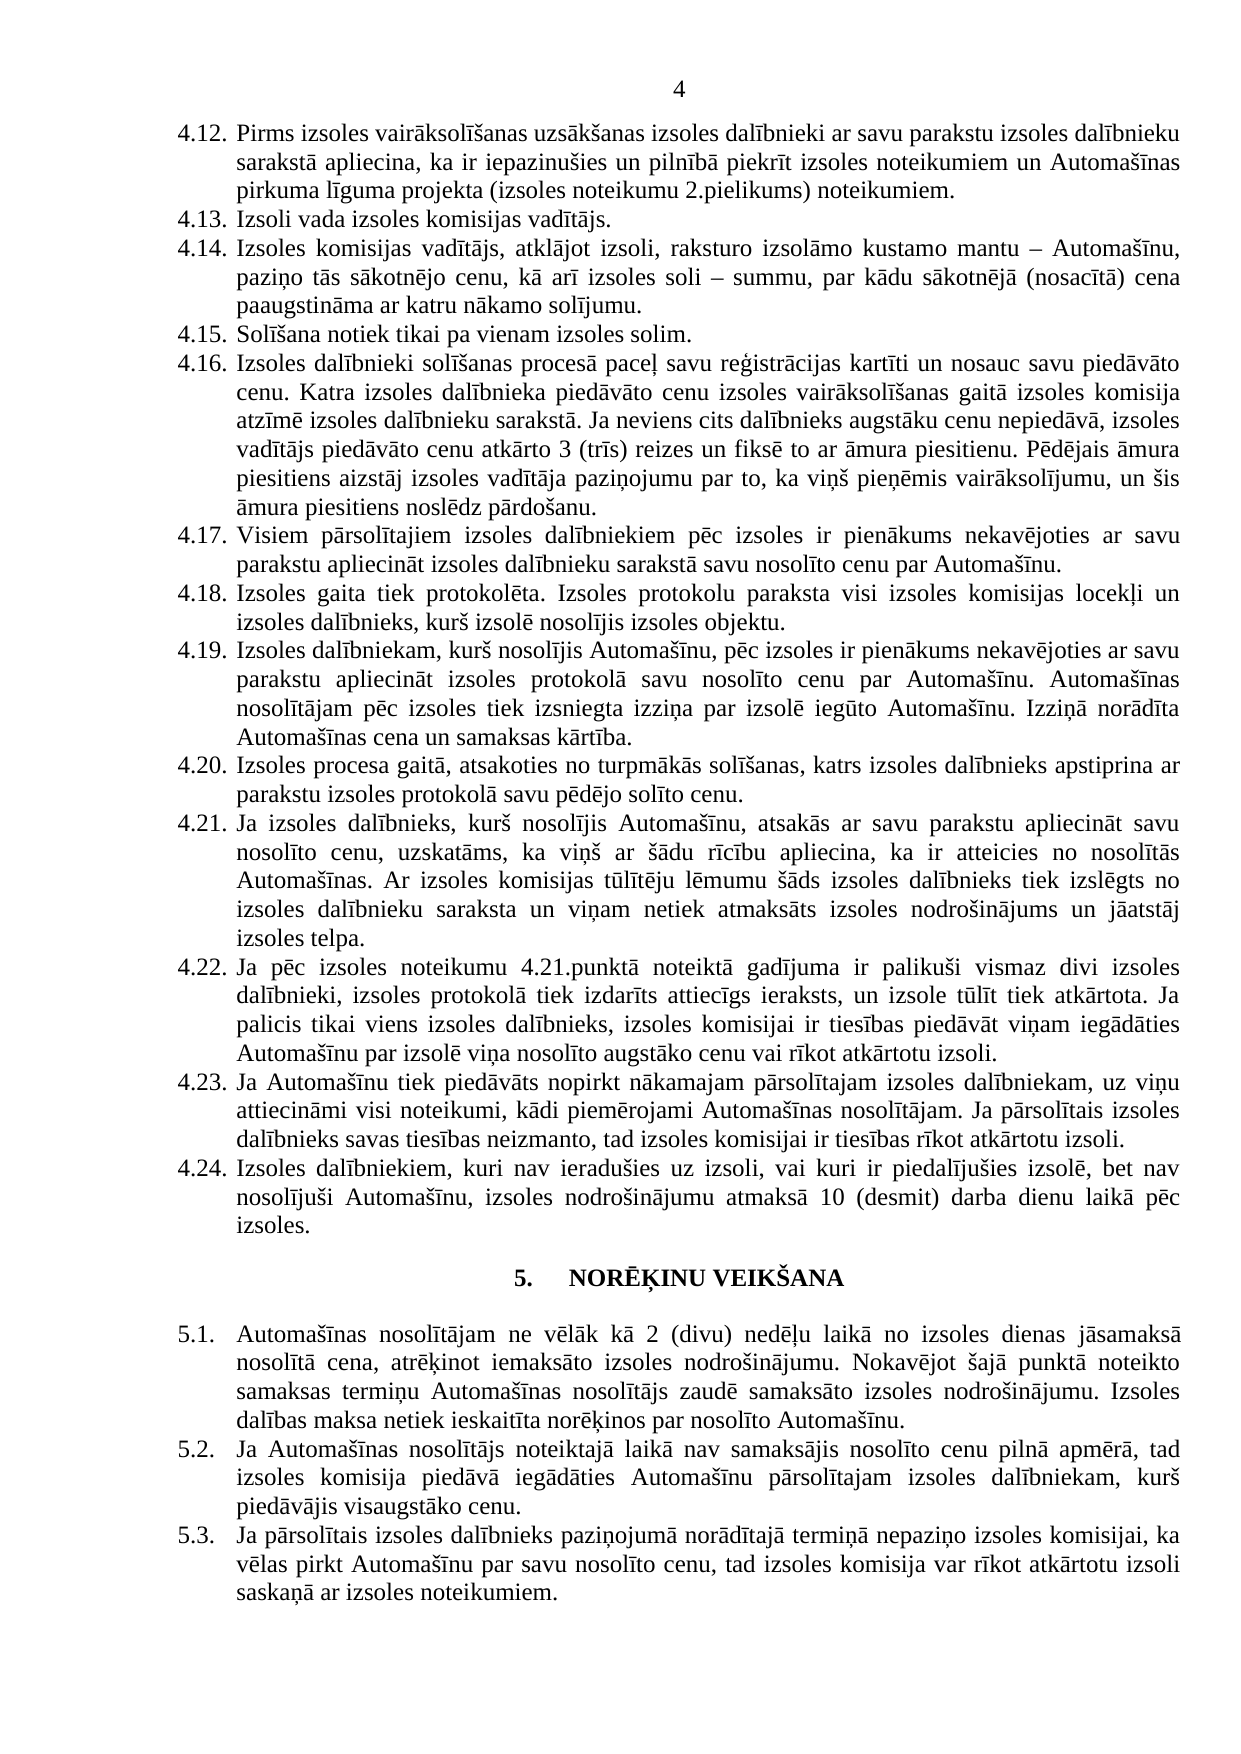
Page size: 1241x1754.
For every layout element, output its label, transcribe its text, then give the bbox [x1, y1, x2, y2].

list Ja izsoles dalībnieks, kurš nosolījis Automašīnu, atsakās ar savu parakstu apliecināt savu nosolīto cenu, uzskatāms, ka viņš ar šādu rīcību apliecina, ka ir atteicies no nosolītās Automašīnas. Ar izsoles komisijas tūlītēju lēmumu šāds izsoles dalībnieks tiek izslēgts no izsoles dalībnieku saraksta un viņam netiek atmaksāts izsoles nodrošinājums un jāatstāj izsoles telpa. [177, 808, 1181, 952]
list Izsoles dalībnieki solīšanas procesā paceļ savu reģistrācijas kartīti un nosauc savu piedāvāto cenu. Katra izsoles dalībnieka piedāvāto cenu izsoles vairāksolīšanas gaitā izsoles komisija atzīmē izsoles dalībnieku sarakstā. Ja neviens cits dalībnieks augstāku cenu nepiedāvā, izsoles vadītājs piedāvāto cenu atkārto 3 (trīs) reizes un fiksē to ar āmura piesitienu. Pēdējais āmura piesitiens aizstāj izsoles vadītāja paziņojumu par to, ka viņš pieņēmis vairāksolījumu, un šis āmura piesitiens noslēdz pārdošanu. [177, 348, 1181, 521]
list Visiem pārsolītajiem izsoles dalībniekiem pēc izsoles ir pienākums nekavējoties ar savu parakstu apliecināt izsoles dalībnieku sarakstā savu nosolīto cenu par Automašīnu. [177, 521, 1181, 578]
list Izsoles dalībniekiem, kuri nav ieradušies uz izsoli, vai kuri ir piedalījušies izsolē, bet nav nosolījuši Automašīnu, izsoles nodrošinājumu atmaksā 10 (desmit) darba dienu laikā pēc izsoles. [177, 1153, 1181, 1239]
list Solīšana notiek tikai pa vienam izsoles solim. [177, 319, 1181, 348]
list Ja Automašīnas nosolītājs noteiktajā laikā nav samaksājis nosolīto cenu pilnā apmērā, tad izsoles komisija piedāvā iegādāties Automašīnu pārsolītajam izsoles dalībniekam, kurš piedāvājis visaugstāko cenu. [177, 1434, 1181, 1520]
list Izsoles dalībniekam, kurš nosolījis Automašīnu, pēc izsoles ir pienākums nekavējoties ar savu parakstu apliecināt izsoles protokolā savu nosolīto cenu par Automašīnu. Automašīnas nosolītājam pēc izsoles tiek izsniegta izziņa par izsolē iegūto Automašīnu. Izziņā norādīta Automašīnas cena un samaksas kārtība. [177, 636, 1181, 751]
list Izsoles komisijas vadītājs, atklājot izsoli, raksturo izsolāmo kustamo mantu – Automašīnu, paziņo tās sākotnējo cenu, kā arī izsoles soli – summu, par kādu sākotnējā (nosacītā) cena paaugstināma ar katru nākamo solījumu. [177, 233, 1181, 319]
list Pirms izsoles vairāksolīšanas uzsākšanas izsoles dalībnieki ar savu parakstu izsoles dalībnieku sarakstā apliecina, ka ir iepazinušies un pilnībā piekrīt izsoles noteikumiem un Automašīnas pirkuma līguma projekta (izsoles noteikumu 2.pielikums) noteikumiem. [177, 118, 1181, 204]
list Ja Automašīnu tiek piedāvāts nopirkt nākamajam pārsolītajam izsoles dalībniekam, uz viņu attiecināmi visi noteikumi, kādi piemērojami Automašīnas nosolītājam. Ja pārsolītais izsoles dalībnieks savas tiesības neizmanto, tad izsoles komisijai ir tiesības rīkot atkārtotu izsoli. [177, 1067, 1181, 1153]
list Norēķinu veikšana [177, 1263, 1181, 1292]
list Izsoles procesa gaitā, atsakoties no turpmākās solīšanas, katrs izsoles dalībnieks apstiprina ar parakstu izsoles protokolā savu pēdējo solīto cenu. [177, 751, 1181, 808]
list Izsoli vada izsoles komisijas vadītājs. [177, 204, 1181, 233]
list Automašīnas nosolītājam ne vēlāk kā 2 (divu) nedēļu laikā no izsoles dienas jāsamaksā nosolītā cena, atrēķinot iemaksāto izsoles nodrošinājumu. Nokavējot šajā punktā noteikto samaksas termiņu Automašīnas nosolītājs zaudē samaksāto izsoles nodrošinājumu. Izsoles dalības maksa netiek ieskaitīta norēķinos par nosolīto Automašīnu. [177, 1319, 1181, 1434]
list Izsoles gaita tiek protokolēta. Izsoles protokolu paraksta visi izsoles komisijas locekļi un izsoles dalībnieks, kurš izsolē nosolījis izsoles objektu. [177, 578, 1181, 636]
list Ja pēc izsoles noteikumu 4.21.punktā noteiktā gadījuma ir palikuši vismaz divi izsoles dalībnieki, izsoles protokolā tiek izdarīts attiecīgs ieraksts, un izsole tūlīt tiek atkārtota. Ja palicis tikai viens izsoles dalībnieks, izsoles komisijai ir tiesības piedāvāt viņam iegādāties Automašīnu par izsolē viņa nosolīto augstāko cenu vai rīkot atkārtotu izsoli. [177, 952, 1181, 1067]
list Ja pārsolītais izsoles dalībnieks paziņojumā norādītajā termiņā nepaziņo izsoles komisijai, ka vēlas pirkt Automašīnu par savu nosolīto cenu, tad izsoles komisija var rīkot atkārtotu izsoli saskaņā ar izsoles noteikumiem. [177, 1520, 1181, 1606]
